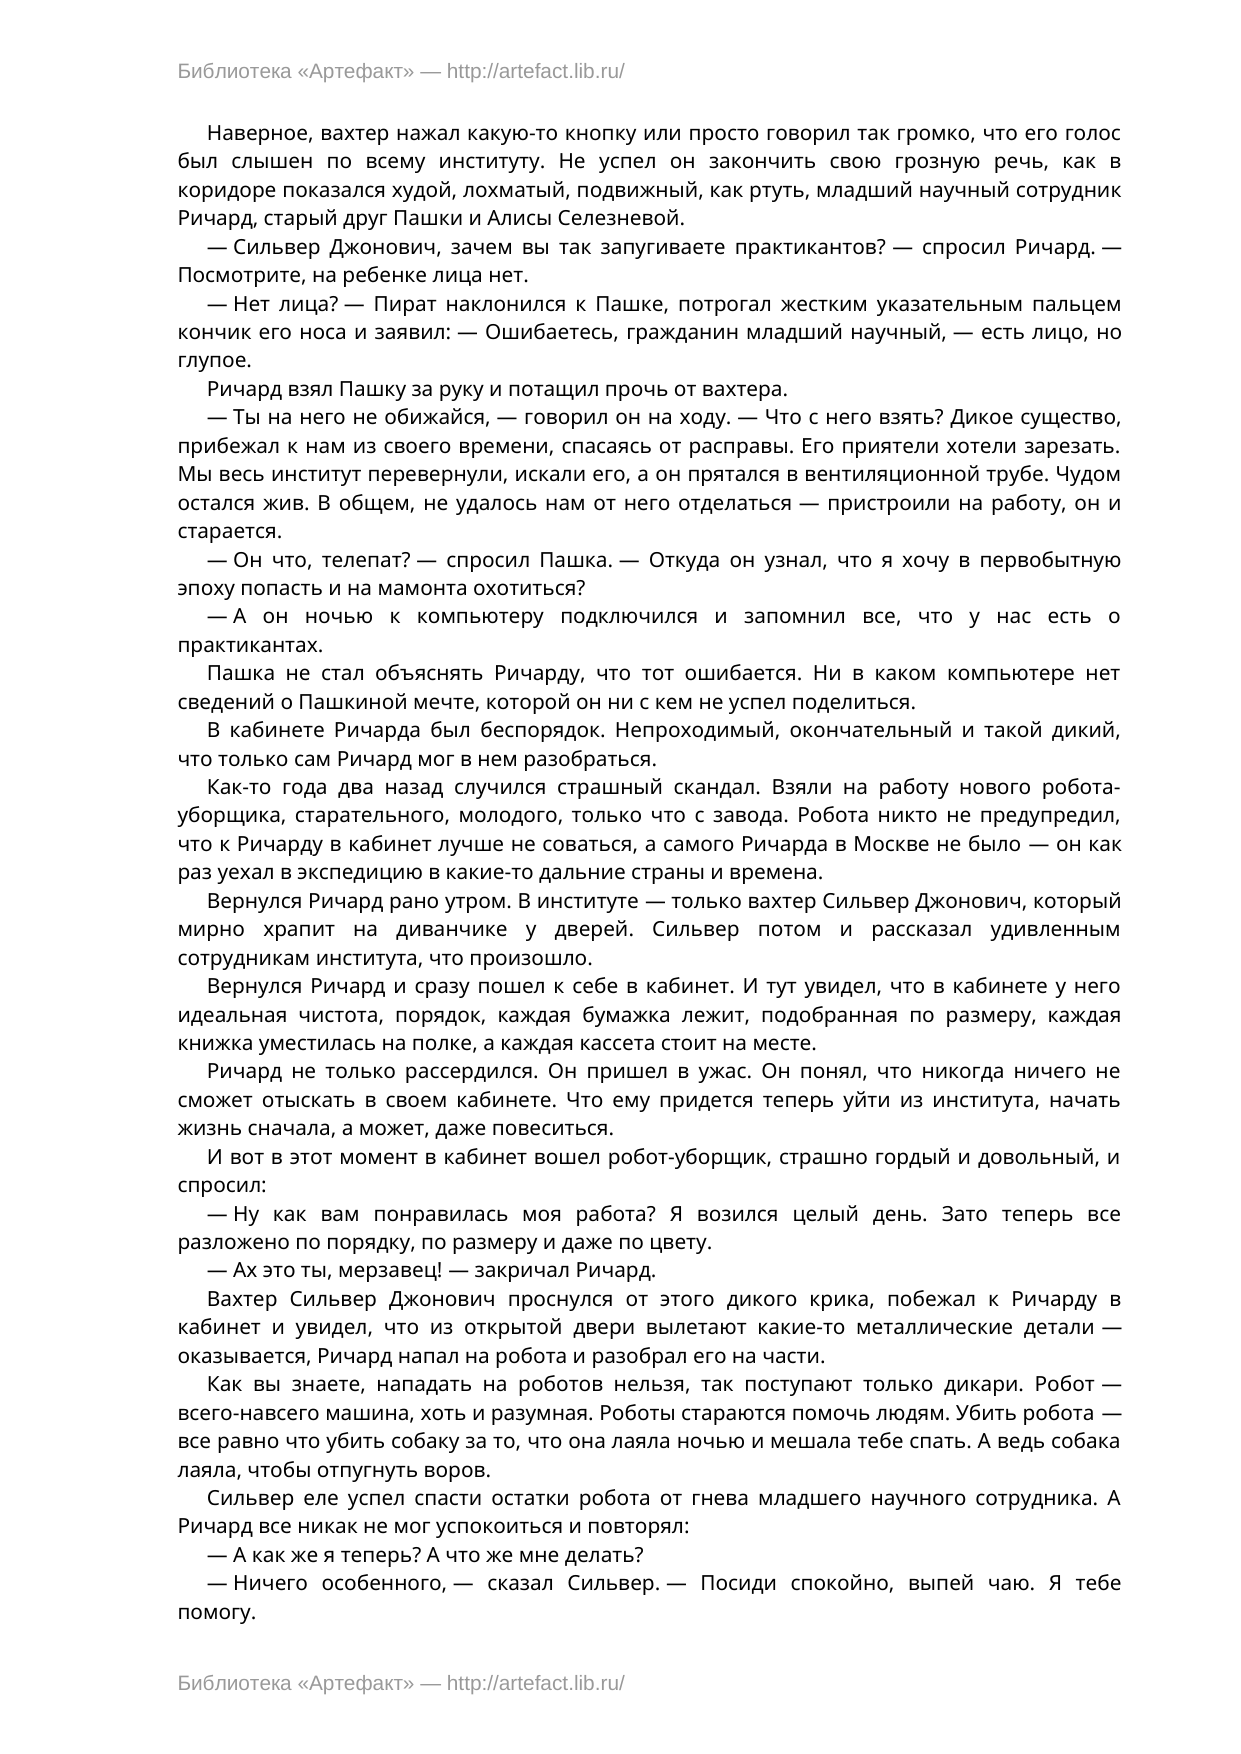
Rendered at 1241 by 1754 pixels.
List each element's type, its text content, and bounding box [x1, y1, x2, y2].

text — А он ночью к компьютеру подключился и запомнил все, что у нас есть о практикантах. [177, 602, 1122, 658]
text — А как же я теперь? А что же мне делать? [177, 1540, 1122, 1568]
text Вахтер Сильвер Джонович проснулся от этого дикого крика, побежал к Ричарду в кабинет и увидел, что из открытой двери вылетают какие-то металлические детали — оказывается, Ричард напал на робота и разобрал его на части. [177, 1284, 1122, 1369]
text Наверное, вахтер нажал какую-то кнопку или просто говорил так громко, что его голос был слышен по всему институту. Не успел он закончить свою грозную речь, как в коридоре показался худой, лохматый, подвижный, как ртуть, младший научный сотрудник Ричард, старый друг Пашки и Алисы Селезневой. [177, 118, 1122, 232]
text — Ты на него не обижайся, — говорил он на ходу. — Что с него взять? Дикое существо, прибежал к нам из своего времени, спасаясь от расправы. Его приятели хотели зарезать. Мы весь институт перевернули, искали его, а он прятался в вентиляционной трубе. Чудом остался жив. В общем, не удалось нам от него отделаться — пристроили на работу, он и старается. [177, 402, 1122, 545]
text Ричард не только рассердился. Он пришел в ужас. Он понял, что никогда ничего не сможет отыскать в своем кабинете. Что ему придется теперь уйти из института, начать жизнь сначала, а может, даже повеситься. [177, 1057, 1122, 1142]
text — Он что, телепат? — спросил Пашка. — Откуда он узнал, что я хочу в первобытную эпоху попасть и на мамонта охотиться? [177, 545, 1122, 602]
text Как-то года два назад случился страшный скандал. Взяли на работу нового робота-уборщика, старательного, молодого, только что с завода. Робота никто не предупредил, что к Ричарду в кабинет лучше не соваться, а самого Ричарда в Москве не было — он как раз уехал в экспедицию в какие-то дальние страны и времена. [177, 772, 1122, 886]
text — Нет лица? — Пират наклонился к Пашке, потрогал жестким указательным пальцем кончик его носа и заявил: — Ошибаетесь, гражданин младший научный, — есть лицо, но глупое. [177, 289, 1122, 374]
text — Сильвер Джонович, зачем вы так запугиваете практикантов? — спросил Ричард. — Посмотрите, на ребенке лица нет. [177, 232, 1122, 289]
text В кабинете Ричарда был беспорядок. Непроходимый, окончательный и такой дикий, что только сам Ричард мог в нем разобраться. [177, 715, 1122, 772]
text Сильвер еле успел спасти остатки робота от гнева младшего научного сотрудника. А Ричард все никак не мог успокоиться и повторял: [177, 1483, 1122, 1540]
text Пашка не стал объяснять Ричарду, что тот ошибается. Ни в каком компьютере нет сведений о Пашкиной мечте, которой он ни с кем не успел поделиться. [177, 658, 1122, 715]
text И вот в этот момент в кабинет вошел робот-уборщик, страшно гордый и довольный, и спросил: [177, 1142, 1122, 1199]
text Вернулся Ричард рано утром. В институте — только вахтер Сильвер Джонович, который мирно храпит на диванчике у дверей. Сильвер потом и рассказал удивленным сотрудникам института, что произошло. [177, 886, 1122, 971]
text — Ну как вам понравилась моя работа? Я возился целый день. Зато теперь все разложено по порядку, по размеру и даже по цвету. [177, 1199, 1122, 1256]
text Как вы знаете, нападать на роботов нельзя, так поступают только дикари. Робот — всего-навсего машина, хоть и разумная. Роботы стараются помочь людям. Убить робота — все равно что убить собаку за то, что она лаяла ночью и мешала тебе спать. А ведь собака лаяла, чтобы отпугнуть воров. [177, 1369, 1122, 1483]
text — Ах это ты, мерзавец! — закричал Ричард. [177, 1256, 1122, 1284]
text Ричард взял Пашку за руку и потащил прочь от вахтера. [177, 374, 1122, 402]
text — Ничего особенного, — сказал Сильвер. — Посиди спокойно, выпей чаю. Я тебе помогу. [177, 1568, 1122, 1625]
text Вернулся Ричард и сразу пошел к себе в кабинет. И тут увидел, что в кабинете у него идеальная чистота, порядок, каждая бумажка лежит, подобранная по размеру, каждая книжка уместилась на полке, а каждая кассета стоит на месте. [177, 971, 1122, 1057]
